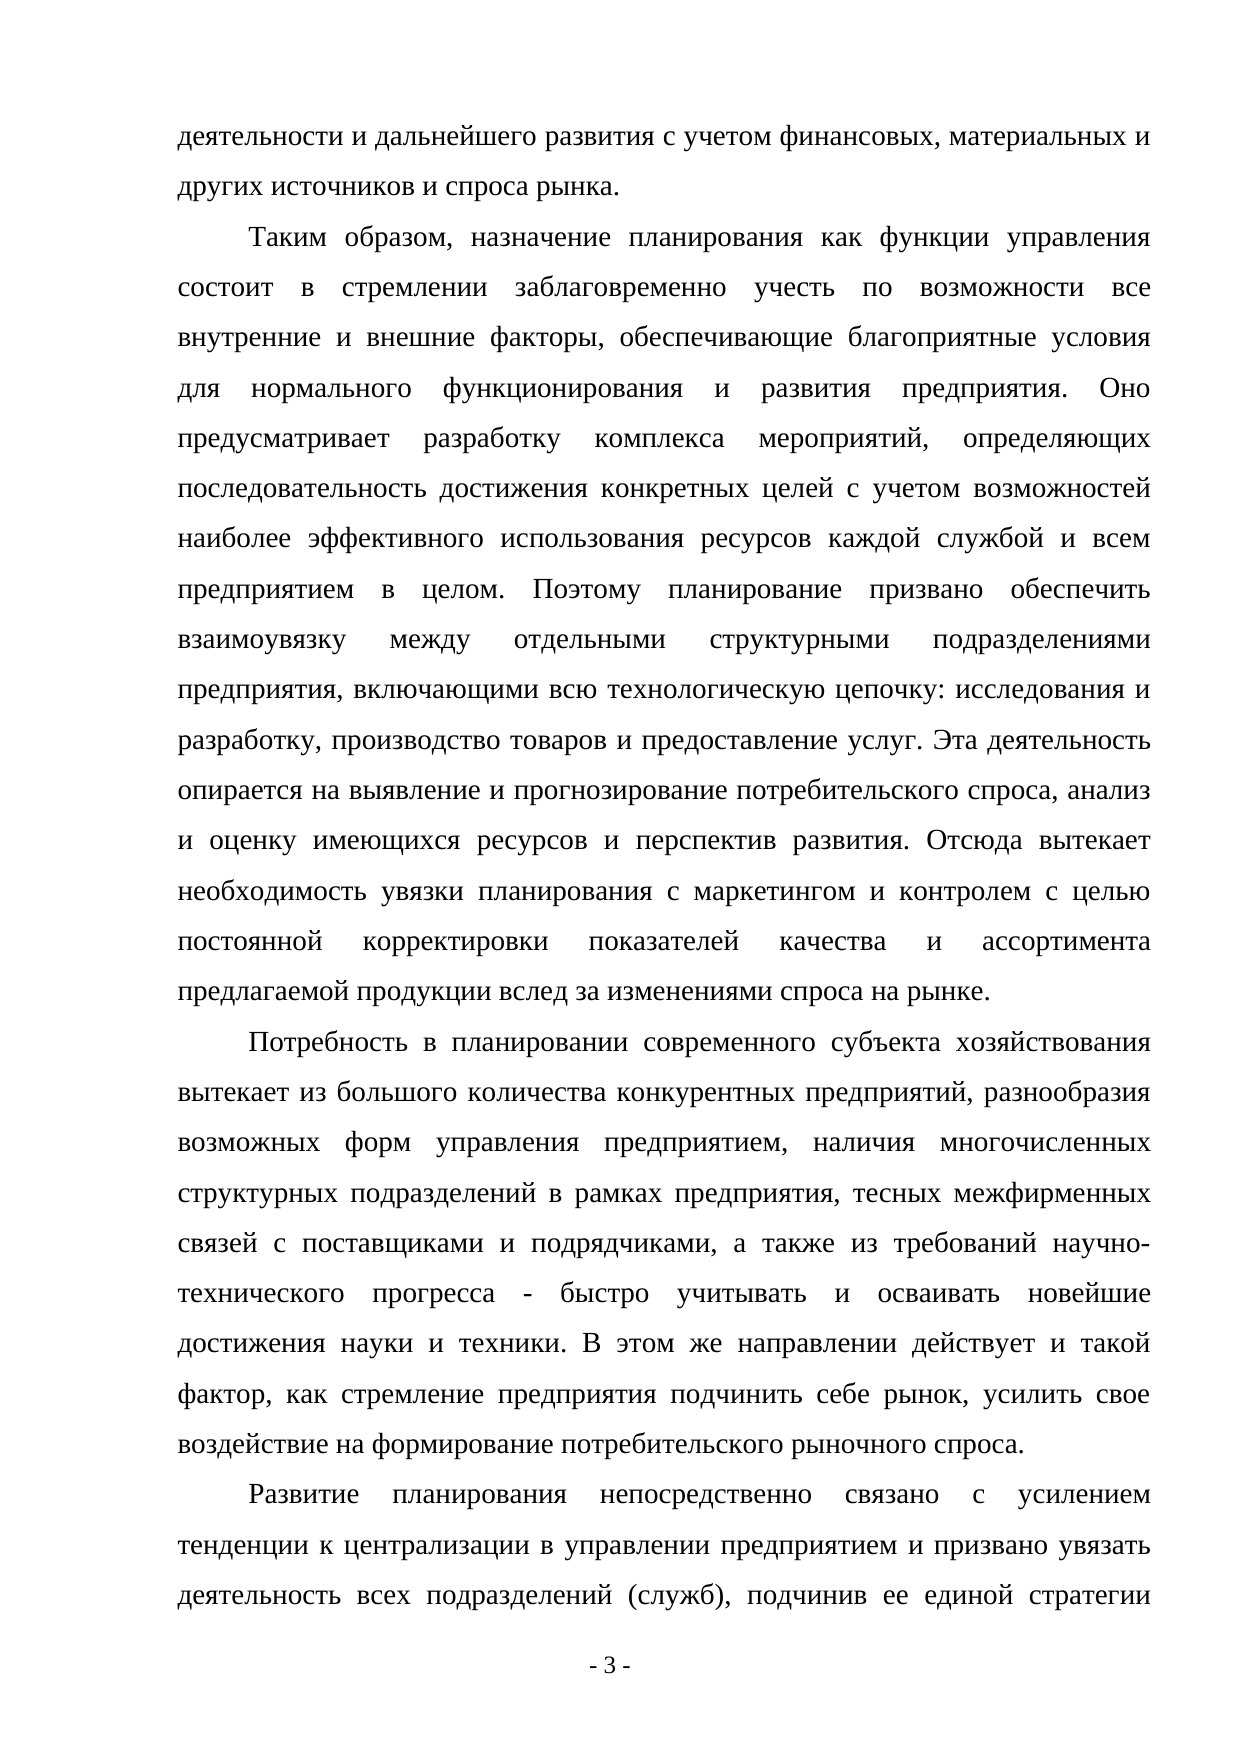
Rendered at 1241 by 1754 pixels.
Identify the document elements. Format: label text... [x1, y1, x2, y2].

text Потребность в планировании современного субъекта хозяйствования вытекает из большого количества конкурентных предприятий, разнообразия возможных форм управления предприятием, наличия многочисленных структурных подразделений в рамках предприятия, тесных межфирменных связей с поставщиками и подрядчиками, а также из требований научно-технического прогресса - быстро учитывать и осваивать новейшие достижения науки и техники. В этом же направлении действует и такой фактор, как стремление предприятия подчинить себе рынок, усилить свое воздействие на формирование потребительского рыночного спроса. [177, 1024, 1152, 1460]
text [177, 118, 1152, 202]
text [177, 1477, 1152, 1611]
text Таким образом, назначение планирования как функции управления состоит в стремлении заблаговременно учесть по возможности все внутренние и внешние факторы, обеспечивающие благоприятные условия для нормального функционирования и развития предприятия. Оно предусматривает разработку комплекса мероприятий, определяющих последовательность достижения конкретных целей с учетом возможностей наиболее эффективного использования ресурсов каждой службой и всем предприятием в целом. Поэтому планирование призвано обеспечить взаимоувязку между отдельными структурными подразделениями предприятия, включающими всю технологическую цепочку: исследования и разработку, производство товаров и предоставление услуг. Эта деятельность опирается на выявление и прогнозирование потребительского спроса, анализ и оценку имеющихся ресурсов и перспектив развития. Отсюда вытекает необходимость увязки планирования с маркетингом и контролем с целью постоянной корректировки показателей качества и ассортимента предлагаемой продукции вслед за изменениями спроса на рынке. [177, 219, 1152, 1007]
